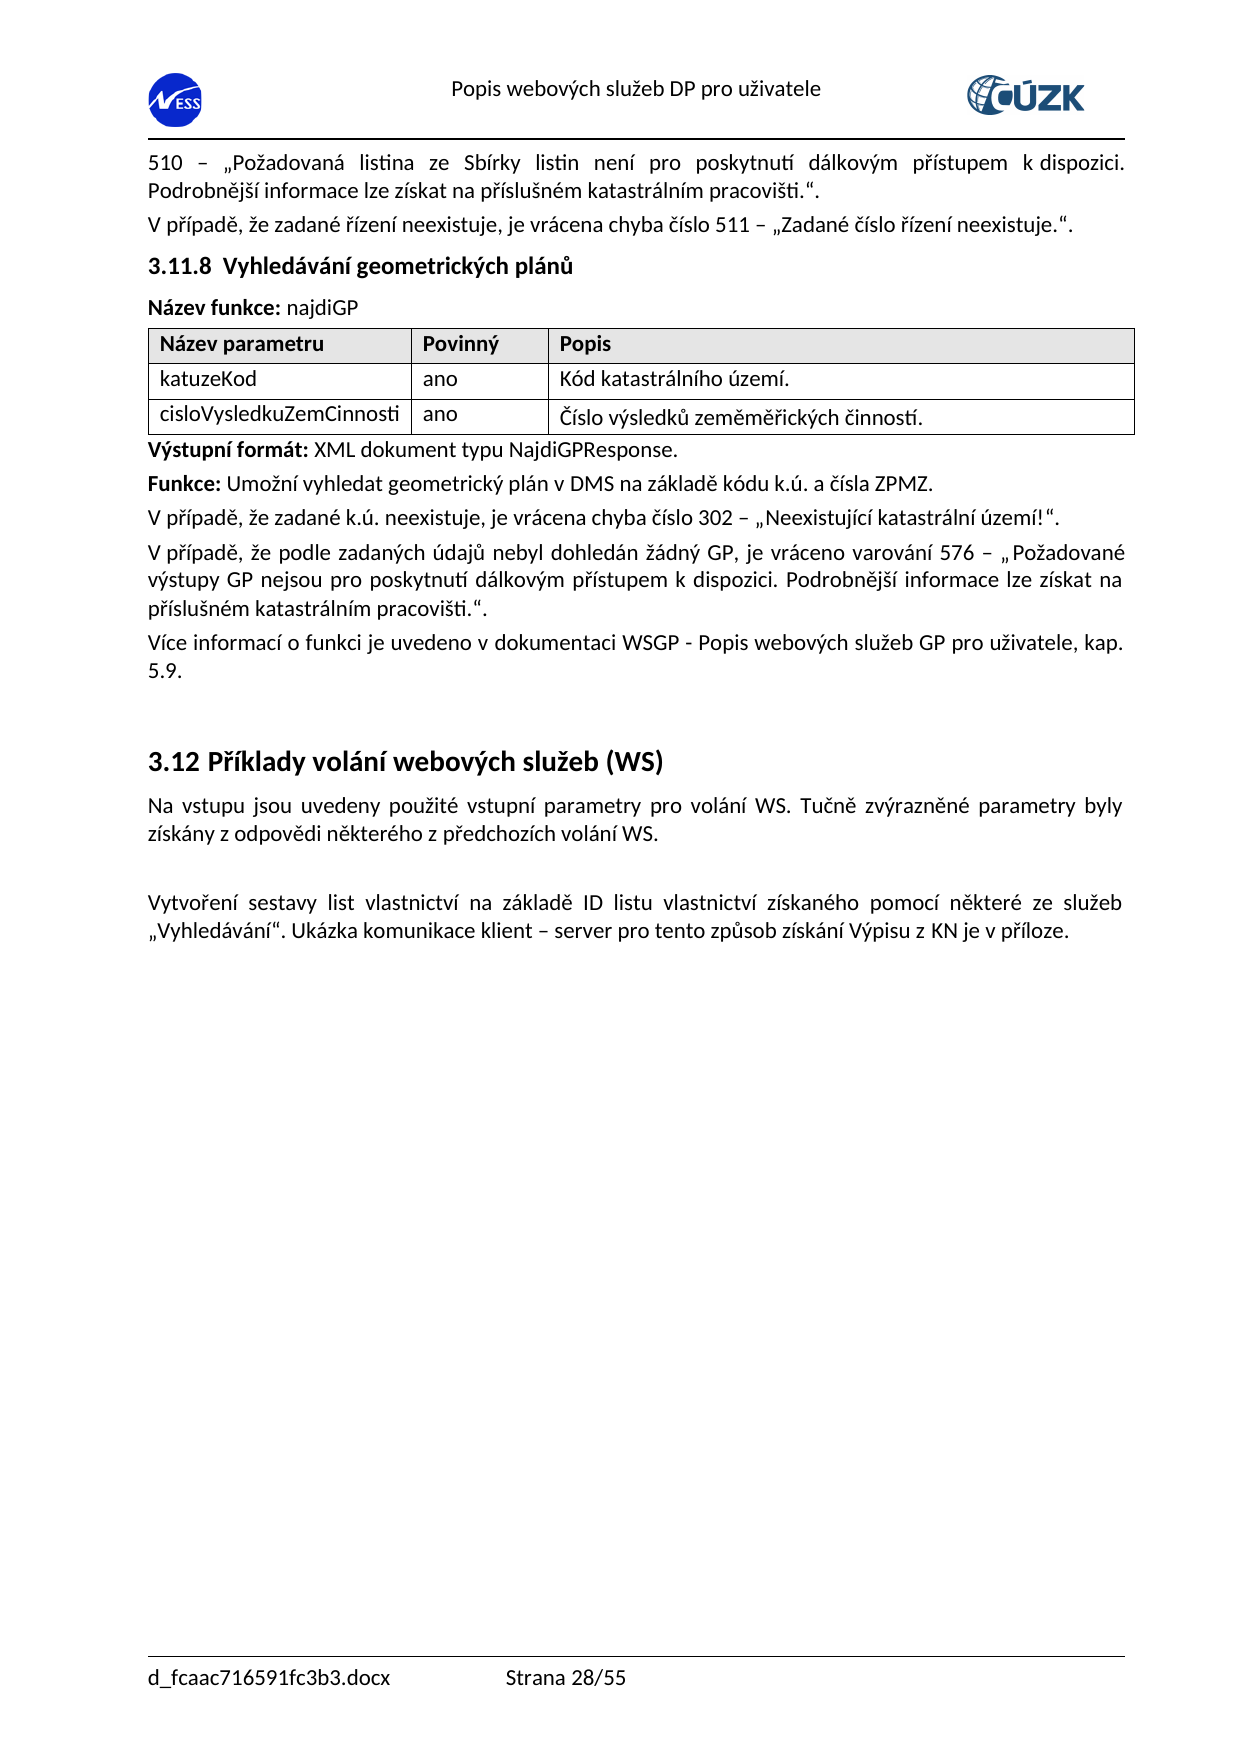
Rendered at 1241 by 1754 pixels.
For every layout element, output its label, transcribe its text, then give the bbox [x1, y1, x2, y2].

table_header Povinný [412, 329, 548, 363]
text Funkce: Umožní vyhledat geometrický plán v DMS na základě kódu k.ú. a čísla ZPMZ. [148, 469, 1125, 497]
picture [967, 75, 1085, 115]
table_cell cisloVysledkuZemCinnosti [149, 400, 411, 434]
text Na vstupu jsou uvedeny použité vstupní parametry pro volání WS. Tučně zvýrazněné parametry byly získány z odpovědi některého z předchozích volání WS. [148, 791, 1125, 847]
table_cell ano [412, 364, 548, 398]
table_header Popis [549, 329, 1134, 363]
subtitle Příklady volání webových služeb (WS) [148, 743, 1125, 779]
table_cell Kód katastrálního území. [549, 364, 1134, 398]
table_header Název parametru [149, 329, 411, 363]
text V případě, že zadané řízení neexistuje, je vrácena chyba číslo 511 – „Zadané číslo řízení neexistuje.“. [148, 210, 1125, 238]
text Výstupní formát: XML dokument typu NajdiGPResponse. [148, 435, 1125, 463]
table_cell katuzeKod [149, 364, 411, 398]
text Název funkce: najdiGP [148, 293, 1125, 322]
table_cell ano [412, 400, 548, 434]
subtitle Vyhledávání geometrických plánů [148, 251, 1125, 281]
text Vytvoření sestavy list vlastnictví na základě ID listu vlastnictví získaného pomocí některé ze služeb „Vyhledávání“. Ukázka komunikace klient – server pro tento způsob získání Výpisu z KN je v příloze. [148, 888, 1125, 944]
text V případě, že zadané k.ú. neexistuje, je vrácena chyba číslo 302 – „Neexistující katastrální území!“. [148, 503, 1125, 531]
text V případě, že podle zadaných údajů nebyl dohledán žádný GP, je vráceno varování 576 – „Požadované výstupy GP nejsou pro poskytnutí dálkovým přístupem k dispozici. Podrobnější informace lze získat na příslušném katastrálním pracovišti.“. [148, 538, 1125, 622]
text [148, 148, 1125, 204]
picture [148, 73, 202, 127]
table_cell Číslo výsledků zeměměřických činností. [549, 400, 1134, 434]
text Více informací o funkci je uvedeno v dokumentaci WSGP - Popis webových služeb GP pro uživatele, kap. 5.9. [148, 628, 1125, 684]
